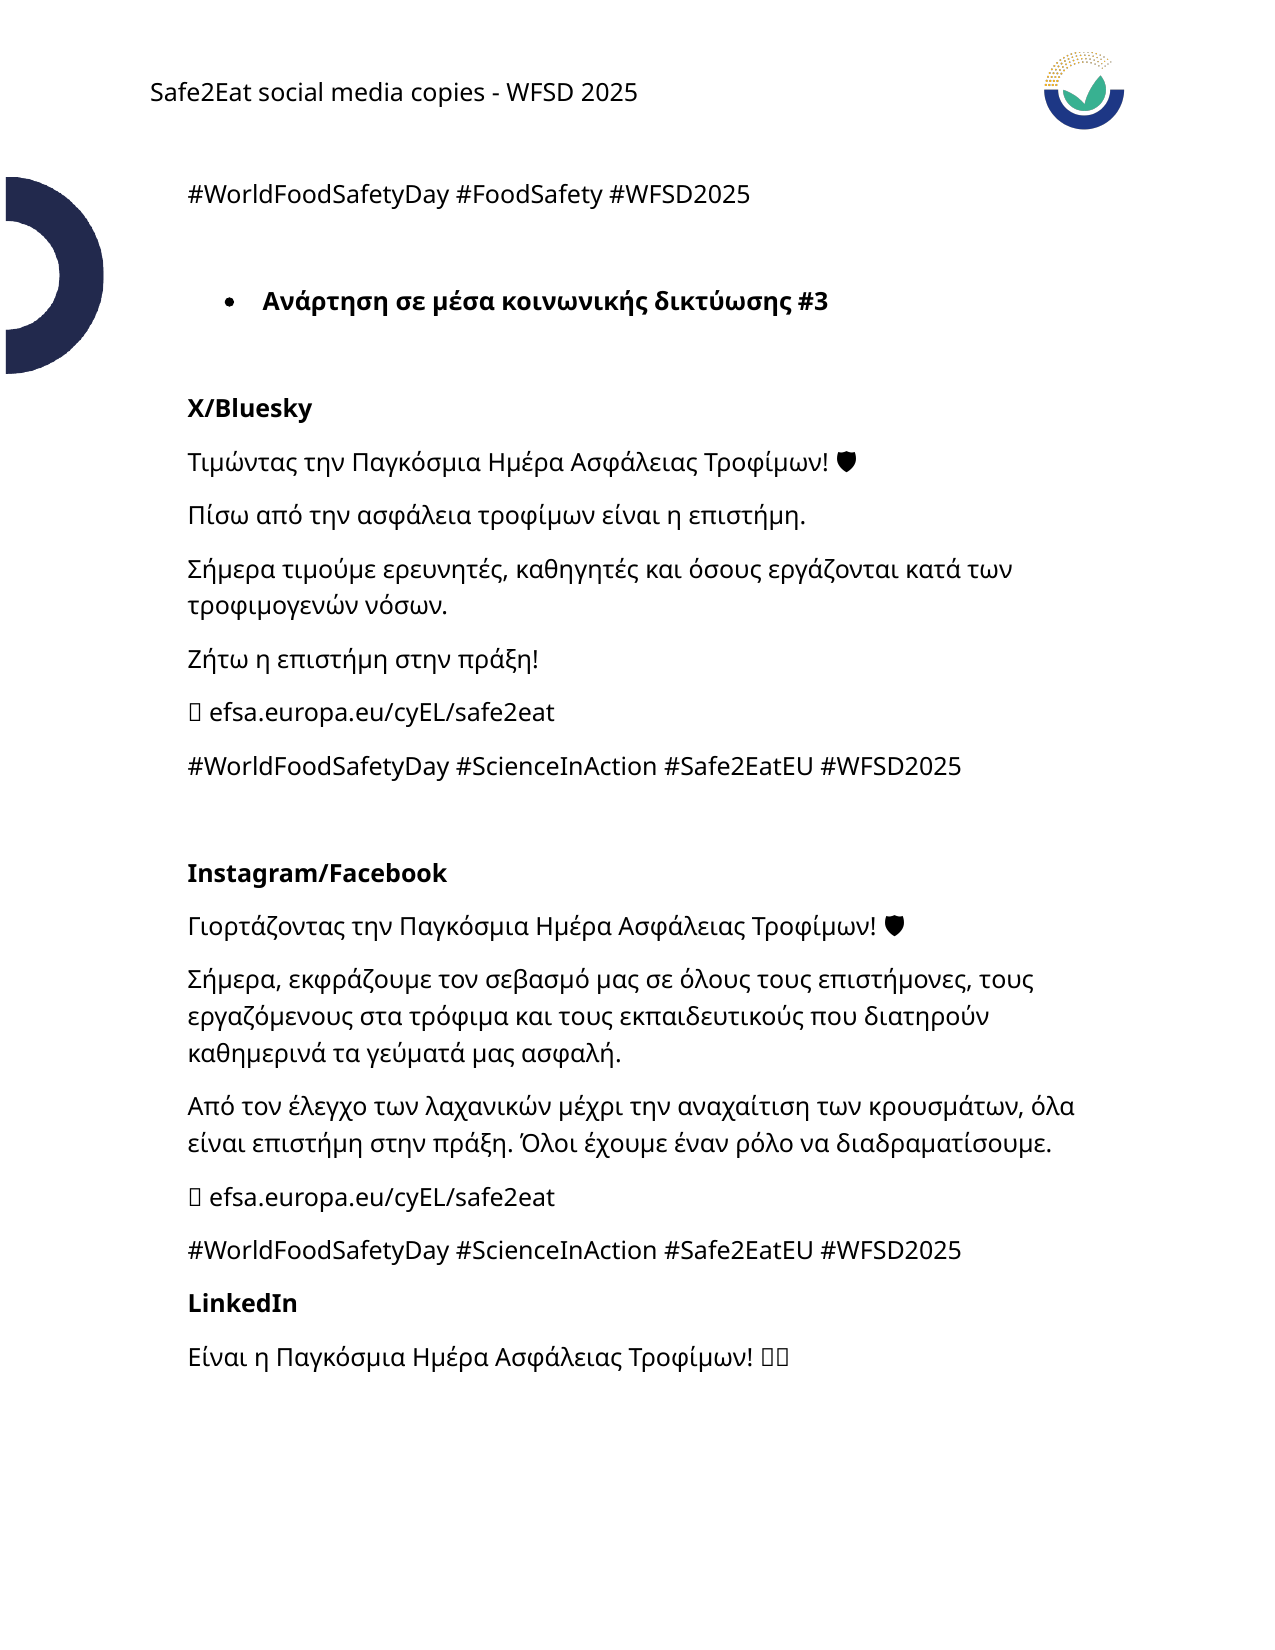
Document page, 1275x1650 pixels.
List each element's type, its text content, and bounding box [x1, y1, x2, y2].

picture [1040, 52, 1125, 132]
text #WorldFoodSafetyDay #FoodSafety #WFSD2025 [187, 177, 1125, 211]
text #WorldFoodSafetyDay #ScienceInAction #Safe2EatEU #WFSD2025 [187, 1233, 1125, 1267]
text Πίσω από την ασφάλεια τροφίμων είναι η επιστήμη. [187, 498, 1125, 532]
text LinkedIn [187, 1286, 1125, 1320]
text 🔗 efsa.europa.eu/cyEL/safe2eat [187, 1179, 1125, 1213]
text Σήμερα τιμούμε ερευνητές, καθηγητές και όσους εργάζονται κατά των τροφιμογενών νόσων. [187, 551, 1125, 622]
text Γιορτάζοντας την Παγκόσμια Ημέρα Ασφάλειας Τροφίμων! 🥗🛡 [187, 909, 1125, 943]
text #WorldFoodSafetyDay #ScienceInAction #Safe2EatEU #WFSD2025 [187, 748, 1125, 782]
text Instagram/Facebook [187, 855, 1125, 889]
text Σήμερα, εκφράζουμε τον σεβασμό μας σε όλους τους επιστήμονες, τους εργαζόμενους στα τρόφιμα και τους εκπαιδευτικούς που διατηρούν καθημερινά τα γεύματά μας ασφαλή. [187, 962, 1125, 1070]
picture [5, 177, 104, 374]
text Τιμώντας την Παγκόσμια Ημέρα Ασφάλειας Τροφίμων! 🥗🛡 [187, 444, 1125, 478]
list Ανάρτηση σε μέσα κοινωνικής δικτύωσης #3 [225, 284, 1125, 318]
text Είναι η Παγκόσμια Ημέρα Ασφάλειας Τροφίμων! ✅🥕 [187, 1339, 1125, 1374]
text Από τον έλεγχο των λαχανικών μέχρι την αναχαίτιση των κρουσμάτων, όλα είναι επιστήμη στην πράξη. Όλοι έχουμε έναν ρόλο να διαδραματίσουμε. [187, 1089, 1125, 1160]
text Ζήτω η επιστήμη στην πράξη! [187, 641, 1125, 676]
text 🔗 efsa.europa.eu/cyEL/safe2eat [187, 695, 1125, 729]
text X/Bluesky [187, 391, 1125, 425]
